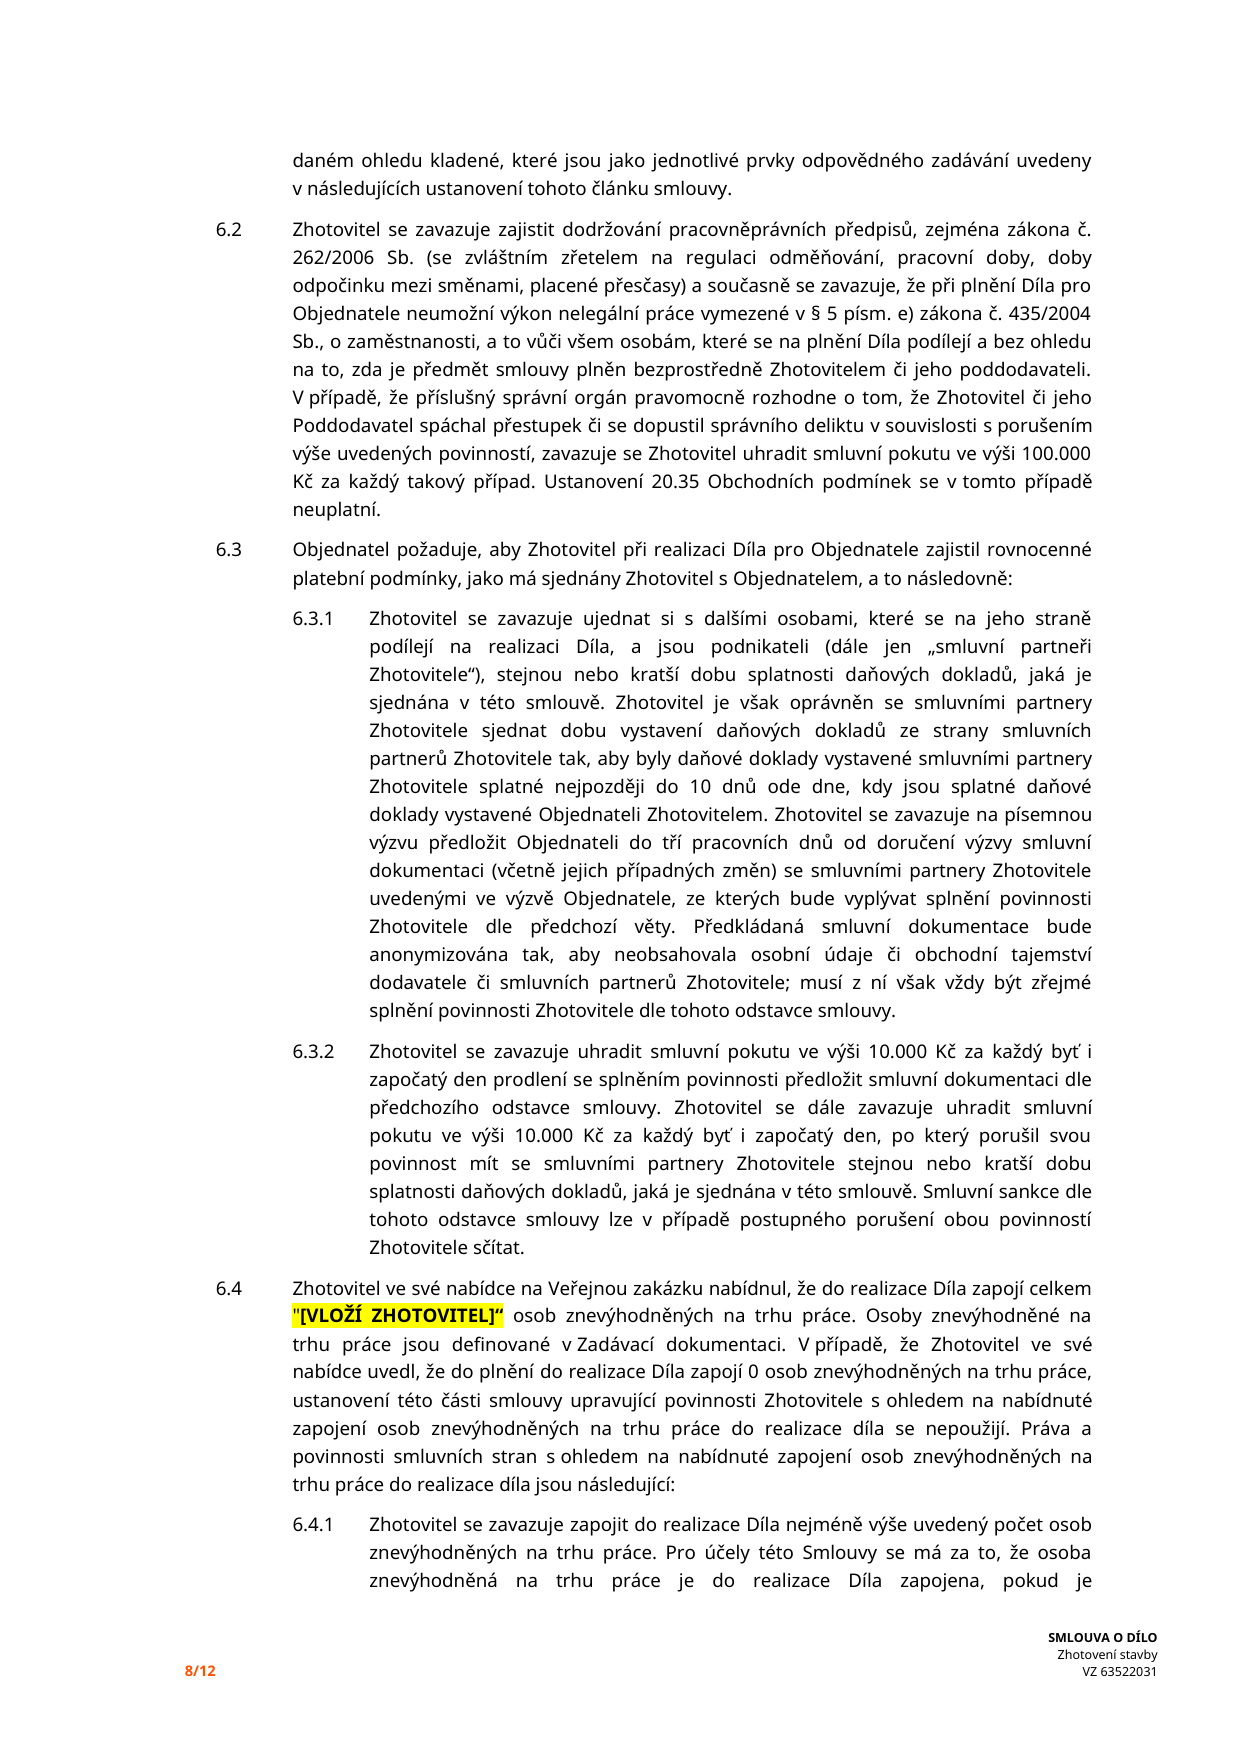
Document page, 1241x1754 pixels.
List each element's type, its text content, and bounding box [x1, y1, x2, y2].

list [292, 1511, 1093, 1593]
text Zhotovitel se zavazuje ujednat si s dalšími osobami, které se na jeho straně podílejí na realizaci Díla, a jsou podnikateli (dále jen „smluvní partneři Zhotovitele“), stejnou nebo kratší dobu splatnosti daňových dokladů, jaká je sjednána v této smlouvě. Zhotovitel je však oprávněn se smluvními partnery Zhotovitele sjednat dobu vystavení daňových dokladů ze strany smluvních partnerů Zhotovitele tak, aby byly daňové doklady vystavené smluvními partnery Zhotovitele splatné nejpozději do 10 dnů ode dne, kdy jsou splatné daňové doklady vystavené Objednateli Zhotovitelem. Zhotovitel se zavazuje na písemnou výzvu předložit Objednateli do tří pracovních dnů od doručení výzvy smluvní dokumentaci (včetně jejich případných změn) se smluvními partnery Zhotovitele uvedenými ve výzvě Objednatele, ze kterých bude vyplývat splnění povinnosti Zhotovitele dle předchozí věty. Předkládaná smluvní dokumentace bude anonymizována tak, aby neobsahovala osobní údaje či obchodní tajemství dodavatele či smluvních partnerů Zhotovitele; musí z ní však vždy být zřejmé splnění povinnosti Zhotovitele dle tohoto odstavce smlouvy. [292, 605, 1093, 1023]
text Objednatel požaduje, aby Zhotovitel při realizaci Díla pro Objednatele zajistil rovnocenné platební podmínky, jako má sjednány Zhotovitel s Objednatelem, a to následovně: [216, 537, 1093, 590]
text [216, 147, 1093, 201]
text Zhotovitel se zavazuje zajistit dodržování pracovněprávních předpisů, zejména zákona č. 262/2006 Sb. (se zvláštním zřetelem na regulaci odměňování, pracovní doby, doby odpočinku mezi směnami, placené přesčasy) a současně se zavazuje, že při plnění Díla pro Objednatele neumožní výkon nelegální práce vymezené v § 5 písm. e) zákona č. 435/2004 Sb., o zaměstnanosti, a to vůči všem osobám, které se na plnění Díla podílejí a bez ohledu na to, zda je předmět smlouvy plněn bezprostředně Zhotovitelem či jeho poddodavateli. V případě, že příslušný správní orgán pravomocně rozhodne o tom, že Zhotovitel či jeho Poddodavatel spáchal přestupek či se dopustil správního deliktu v souvislosti s porušením výše uvedených povinností, zavazuje se Zhotovitel uhradit smluvní pokutu ve výši 100.000 Kč za každý takový případ. Ustanovení 20.35 Obchodních podmínek se v tomto případě neuplatní. [216, 216, 1093, 522]
text Zhotovitel se zavazuje uhradit smluvní pokutu ve výši 10.000 Kč za každý byť i započatý den prodlení se splněním povinnosti předložit smluvní dokumentaci dle předchozího odstavce smlouvy. Zhotovitel se dále zavazuje uhradit smluvní pokutu ve výši 10.000 Kč za každý byť i započatý den, po který porušil svou povinnost mít se smluvními partnery Zhotovitele stejnou nebo kratší dobu splatnosti daňových dokladů, jaká je sjednána v této smlouvě. Smluvní sankce dle tohoto odstavce smlouvy lze v případě postupného porušení obou povinností Zhotovitele sčítat. [292, 1038, 1093, 1260]
text Zhotovitel ve své nabídce na Veřejnou zakázku nabídnul, že do realizace Díla zapojí celkem "[VLOŽÍ ZHOTOVITEL]“ osob znevýhodněných na trhu práce. Osoby znevýhodněné na trhu práce jsou definované v Zadávací dokumentaci. V případě, že Zhotovitel ve své nabídce uvedl, že do plnění do realizace Díla zapojí 0 osob znevýhodněných na trhu práce, ustanovení této části smlouvy upravující povinnosti Zhotovitele s ohledem na nabídnuté zapojení osob znevýhodněných na trhu práce do realizace díla se nepoužijí. Práva a povinnosti smluvních stran s ohledem na nabídnuté zapojení osob znevýhodněných na trhu práce do realizace díla jsou následující: [216, 1275, 1093, 1496]
